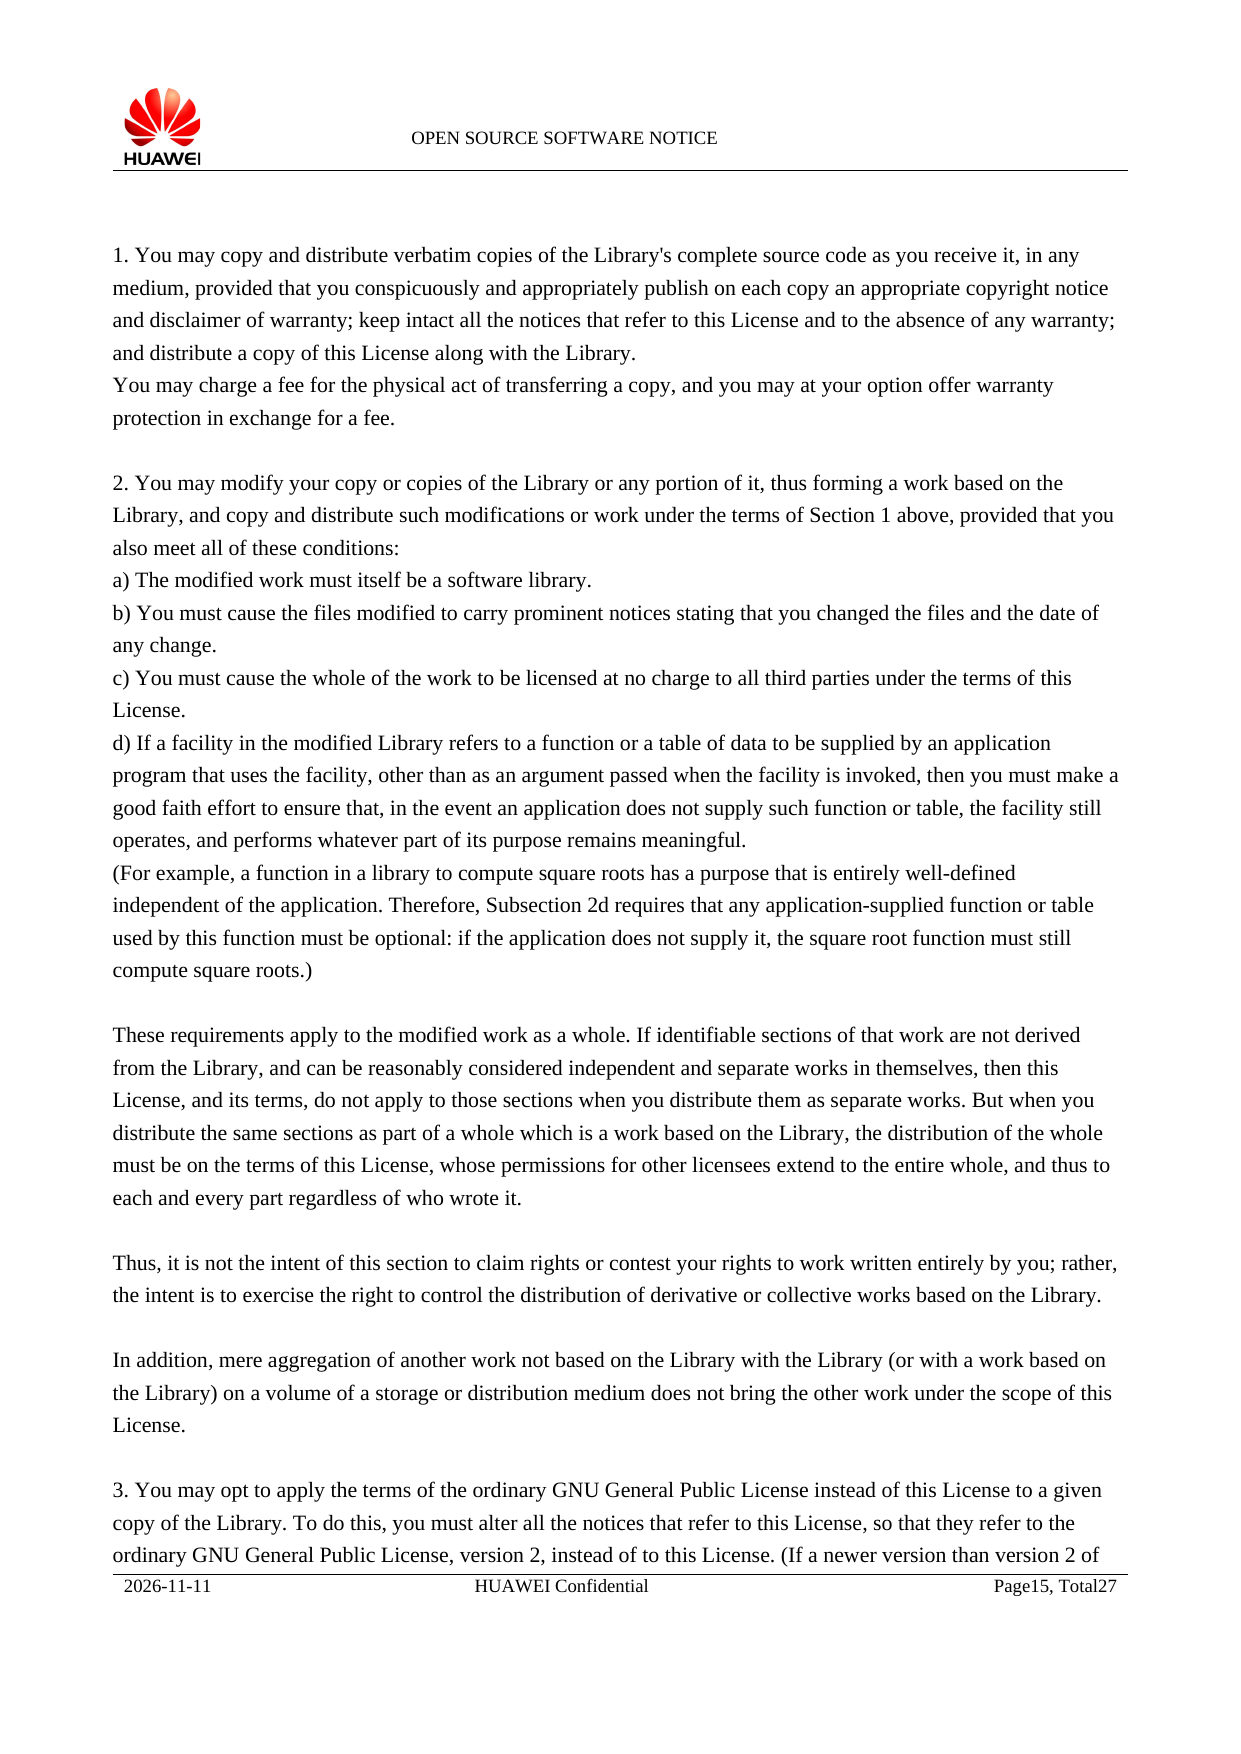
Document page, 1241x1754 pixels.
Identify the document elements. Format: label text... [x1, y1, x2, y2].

picture [124, 88, 201, 165]
